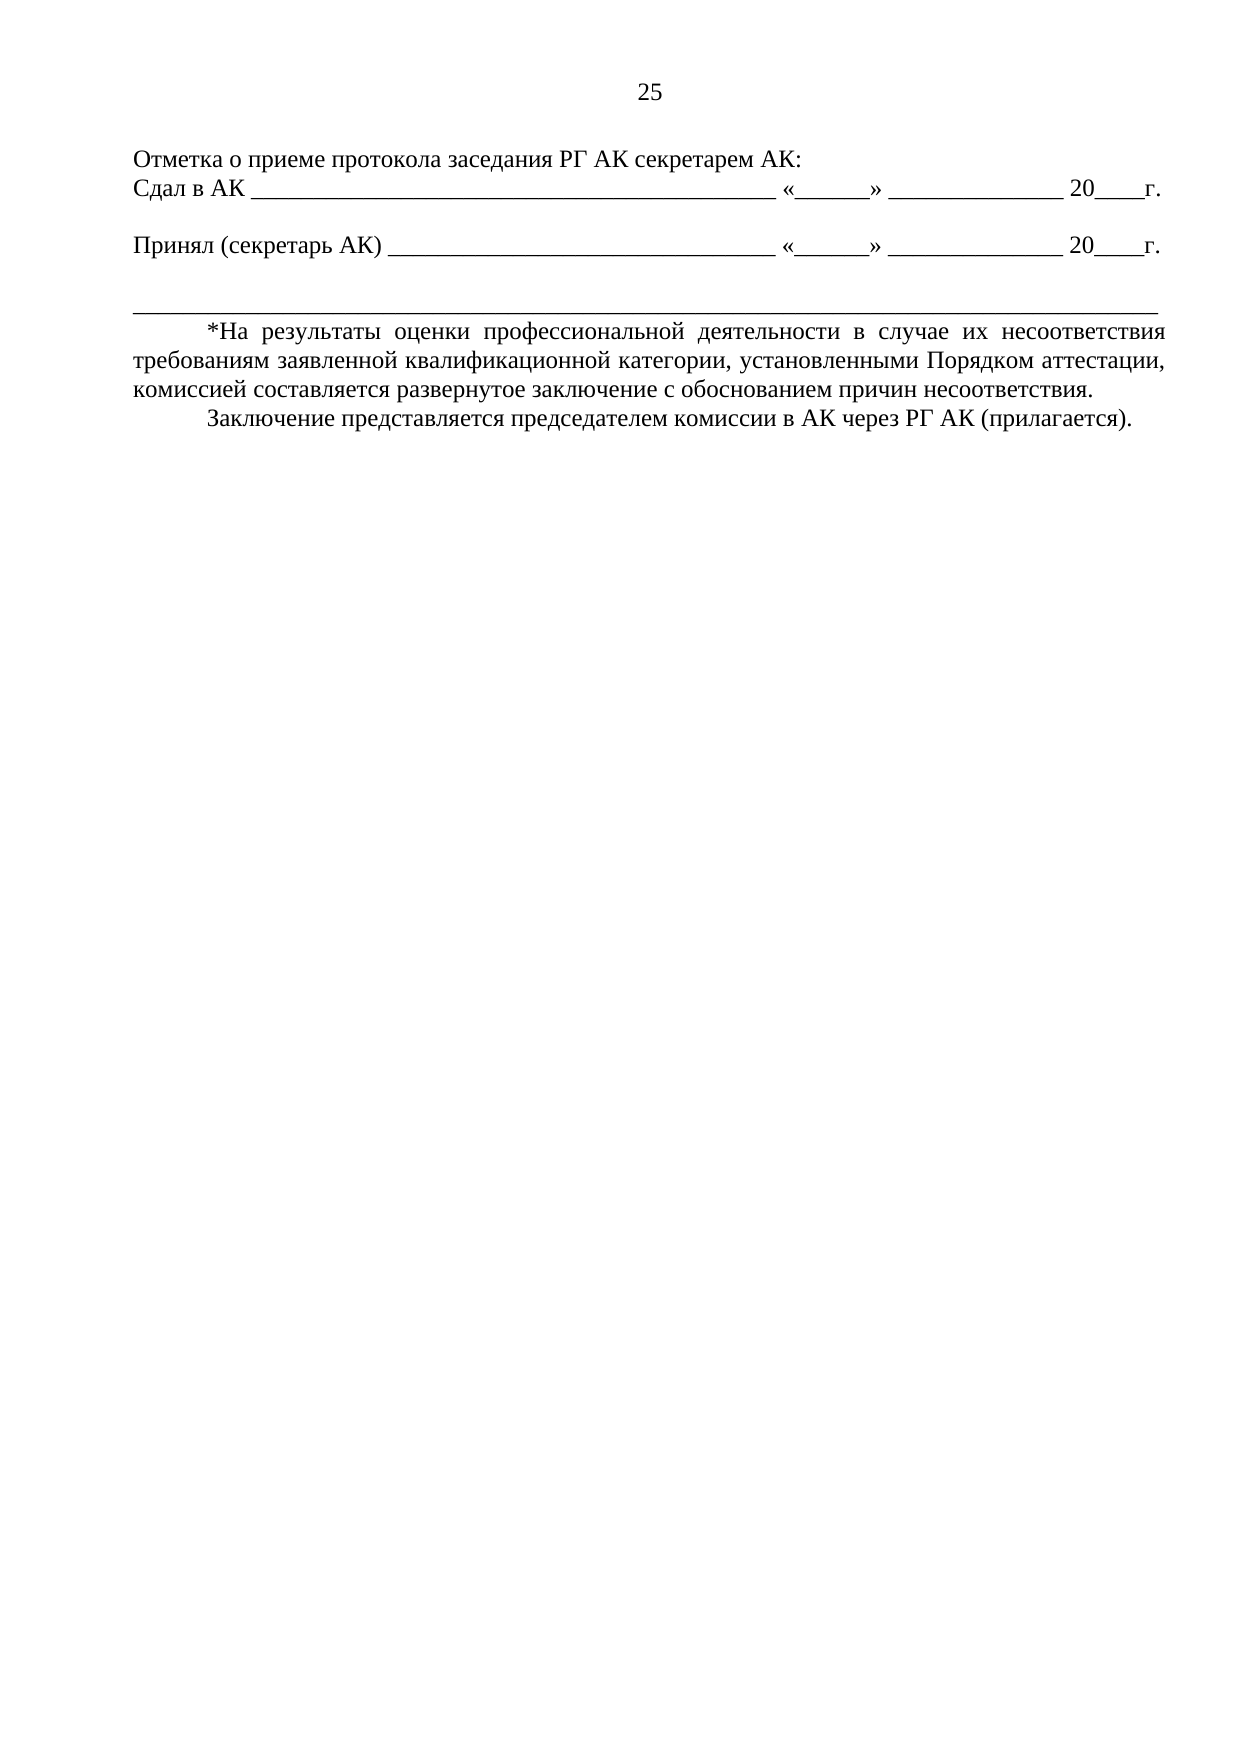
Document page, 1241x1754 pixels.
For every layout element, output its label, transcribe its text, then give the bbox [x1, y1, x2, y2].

text Принял (секретарь АК) _______________________________ «______» ______________ 20____г. [133, 230, 1166, 259]
text 25 [133, 77, 1166, 106]
text Сдал в АК __________________________________________ «______» ______________ 20____г. [133, 173, 1166, 201]
text __________________________________________________________________________________ [133, 288, 1166, 316]
text Отметка о приеме протокола заседания РГ АК секретарем АК: [133, 144, 1166, 173]
text Заключение представляется председателем комиссии в АК через РГ АК (прилагается). [133, 403, 1166, 431]
text *На результаты оценки профессиональной деятельности в случае их несоответствия требованиям заявленной квалификационной категории, установленными Порядком аттестации, комиссией составляется развернутое заключение с обоснованием причин несоответствия. [133, 316, 1166, 403]
